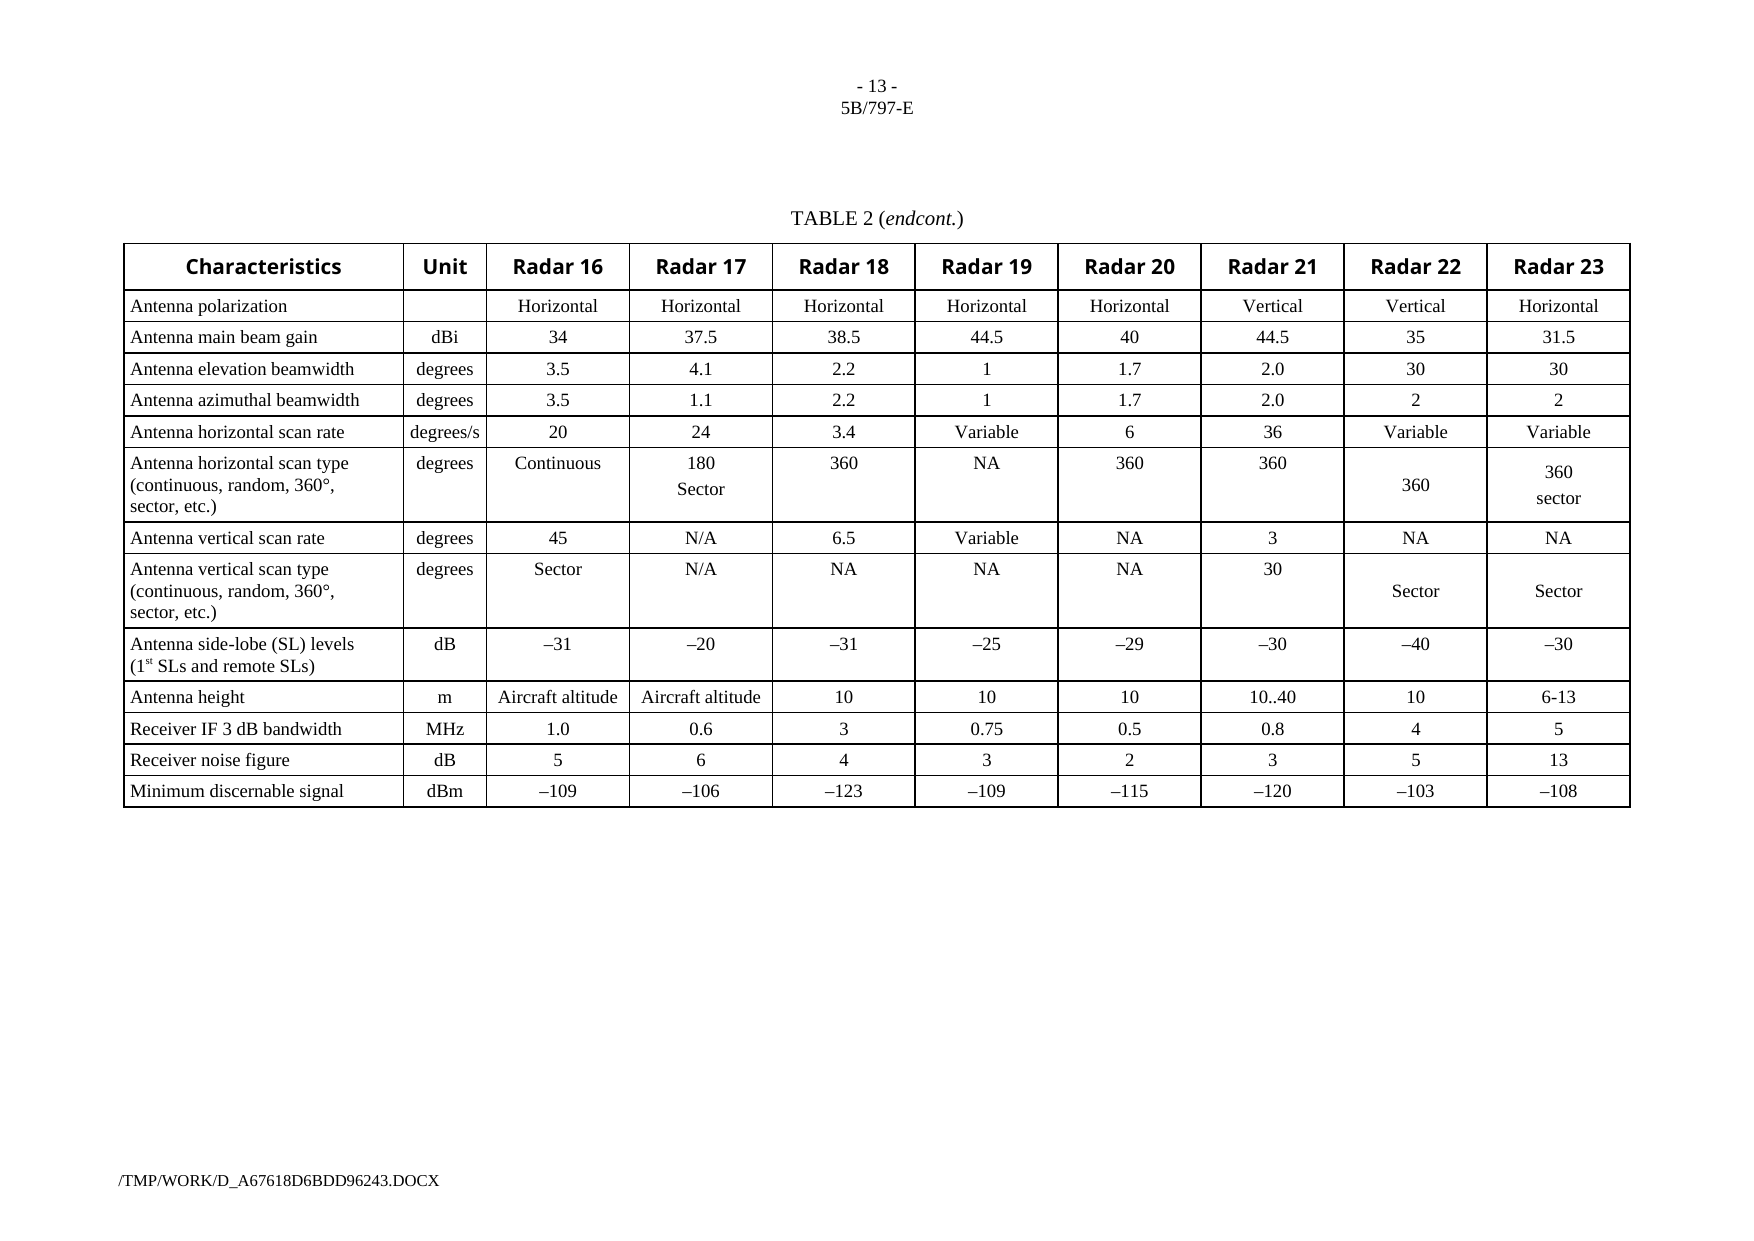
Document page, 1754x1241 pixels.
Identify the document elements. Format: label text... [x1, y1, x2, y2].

table_cell Variable [916, 523, 1057, 553]
table_cell NA [1488, 523, 1629, 553]
table_header Radar 17 [630, 244, 772, 289]
table_cell 1.7 [1059, 354, 1200, 384]
table_cell 36 [1202, 417, 1343, 447]
table_cell 3.5 [487, 385, 629, 415]
table_cell 38.5 [773, 322, 914, 352]
table_cell Horizontal [487, 291, 629, 321]
table_cell NA [916, 554, 1057, 627]
table_cell Sector [487, 554, 629, 627]
table_cell –109 [487, 776, 629, 806]
table_cell 30 [1345, 354, 1486, 384]
table_cell 3 [1202, 523, 1343, 553]
table_cell m [404, 682, 486, 712]
table_cell 4 [773, 745, 914, 774]
table_cell Variable [916, 417, 1057, 447]
table_cell 6.5 [773, 523, 914, 553]
table_cell 360 sector [1488, 448, 1629, 521]
table_cell 1 [916, 354, 1057, 384]
table_cell –123 [773, 776, 914, 806]
table_cell degrees/s [404, 417, 486, 447]
table_cell 360 [1059, 448, 1200, 521]
table_cell NA [916, 448, 1057, 521]
table_cell NA [1059, 523, 1200, 553]
table_cell 3.4 [773, 417, 914, 447]
table_cell 180 Sector [630, 448, 772, 521]
table_cell 44.5 [1202, 322, 1343, 352]
table_cell Continuous [487, 448, 629, 521]
table_cell degrees [404, 554, 486, 627]
table_cell dB [404, 629, 486, 680]
table_cell Horizontal [630, 291, 772, 321]
table_cell 40 [1059, 322, 1200, 352]
table_cell –25 [916, 629, 1057, 680]
table_header Radar 22 [1345, 244, 1486, 289]
table_cell –31 [487, 629, 629, 680]
table_cell 37.5 [630, 322, 772, 352]
table_header Radar 16 [487, 244, 629, 289]
table_cell 10..40 [1202, 682, 1343, 712]
table_cell 20 [487, 417, 629, 447]
table_cell 3.5 [487, 354, 629, 384]
table_header Radar 21 [1202, 244, 1343, 289]
table_cell 10 [916, 682, 1057, 712]
table_cell –20 [630, 629, 772, 680]
table_cell N/A [630, 523, 772, 553]
table_cell 5 [1345, 745, 1486, 774]
table_cell 6 [1059, 417, 1200, 447]
table_cell Antenna height [125, 682, 403, 712]
table_cell 30 [1488, 354, 1629, 384]
table_cell 30 [1202, 554, 1343, 627]
text TABLE 2 () [118, 206, 1636, 230]
table_cell Aircraft altitude [630, 682, 772, 712]
table_cell 2.0 [1202, 354, 1343, 384]
table_cell Aircraft altitude [487, 682, 629, 712]
table_header Unit [404, 244, 486, 289]
table_cell –30 [1488, 629, 1629, 680]
table_cell 6-13 [1488, 682, 1629, 712]
table_cell 360 [773, 448, 914, 521]
table_cell [404, 291, 486, 321]
table_cell 13 [1488, 745, 1629, 774]
table_cell –120 [1202, 776, 1343, 806]
table_cell degrees [404, 385, 486, 415]
table_cell 3 [916, 745, 1057, 774]
table_cell NA [1345, 523, 1486, 553]
table_header Radar 20 [1059, 244, 1200, 289]
table_cell Receiver noise figure [125, 745, 403, 774]
table_cell 1.0 [487, 713, 629, 743]
table_cell Variable [1345, 417, 1486, 447]
table_cell Horizontal [773, 291, 914, 321]
table_cell dBm [404, 776, 486, 806]
table_cell degrees [404, 523, 486, 553]
table_cell –103 [1345, 776, 1486, 806]
table_cell Sector [1345, 554, 1486, 627]
table_header Radar 18 [773, 244, 914, 289]
table_cell Vertical [1202, 291, 1343, 321]
table_cell 2.2 [773, 354, 914, 384]
table_cell 0.8 [1202, 713, 1343, 743]
table_cell 2 [1059, 745, 1200, 774]
table_cell –109 [916, 776, 1057, 806]
table_header Radar 23 [1488, 244, 1629, 289]
table_cell 0.75 [916, 713, 1057, 743]
table_cell degrees [404, 448, 486, 521]
table_cell Antenna polarization [125, 291, 403, 321]
table_cell 6 [630, 745, 772, 774]
table_cell Antenna horizontal scan rate [125, 417, 403, 447]
table_cell Antenna elevation beamwidth [125, 354, 403, 384]
table_cell –29 [1059, 629, 1200, 680]
table_cell 1.1 [630, 385, 772, 415]
table_cell 24 [630, 417, 772, 447]
table_cell 3 [1202, 745, 1343, 774]
table_cell –108 [1488, 776, 1629, 806]
table_cell 2 [1345, 385, 1486, 415]
table_cell 0.5 [1059, 713, 1200, 743]
table_cell Antenna vertical scan rate [125, 523, 403, 553]
table_cell degrees [404, 354, 486, 384]
table_cell Antenna main beam gain [125, 322, 403, 352]
table_cell –106 [630, 776, 772, 806]
table_cell 360 [1202, 448, 1343, 521]
table_cell 35 [1345, 322, 1486, 352]
table_cell Horizontal [1059, 291, 1200, 321]
table_cell Horizontal [1488, 291, 1629, 321]
table_cell 10 [773, 682, 914, 712]
table_cell 31.5 [1488, 322, 1629, 352]
table_cell 10 [1345, 682, 1486, 712]
table_cell NA [773, 554, 914, 627]
table_cell Antenna side-lobe (SL) levels (1st SLs and remote SLs) [125, 629, 403, 680]
table_cell N/A [630, 554, 772, 627]
table_cell Vertical [1345, 291, 1486, 321]
table_cell 45 [487, 523, 629, 553]
table_cell Minimum discernable signal [125, 776, 403, 806]
table_cell Receiver IF 3 dB bandwidth [125, 713, 403, 743]
table_cell NA [1059, 554, 1200, 627]
table_cell –40 [1345, 629, 1486, 680]
table_cell MHz [404, 713, 486, 743]
table_cell 2 [1488, 385, 1629, 415]
table_cell –31 [773, 629, 914, 680]
table_header Radar 19 [916, 244, 1057, 289]
table_cell 1.7 [1059, 385, 1200, 415]
table_cell 34 [487, 322, 629, 352]
table_cell –115 [1059, 776, 1200, 806]
table_cell 0.6 [630, 713, 772, 743]
table_cell Variable [1488, 417, 1629, 447]
table_cell Antenna vertical scan type (continuous, random, 360°, sector, etc.) [125, 554, 403, 627]
table_cell Antenna horizontal scan type (continuous, random, 360°, sector, etc.) [125, 448, 403, 521]
table_cell 3 [773, 713, 914, 743]
table_cell 4.1 [630, 354, 772, 384]
table_cell 360 [1345, 448, 1486, 521]
table_cell 1 [916, 385, 1057, 415]
table_cell Sector [1488, 554, 1629, 627]
table_cell Antenna azimuthal beamwidth [125, 385, 403, 415]
table_header Characteristics [125, 244, 403, 289]
table_cell 44.5 [916, 322, 1057, 352]
table_cell 2.2 [773, 385, 914, 415]
table_cell 5 [1488, 713, 1629, 743]
table_cell 4 [1345, 713, 1486, 743]
table_cell 10 [1059, 682, 1200, 712]
table_cell dBi [404, 322, 486, 352]
table_cell 2.0 [1202, 385, 1343, 415]
table_cell 5 [487, 745, 629, 774]
table_cell –30 [1202, 629, 1343, 680]
table_cell Horizontal [916, 291, 1057, 321]
table_cell dB [404, 745, 486, 774]
